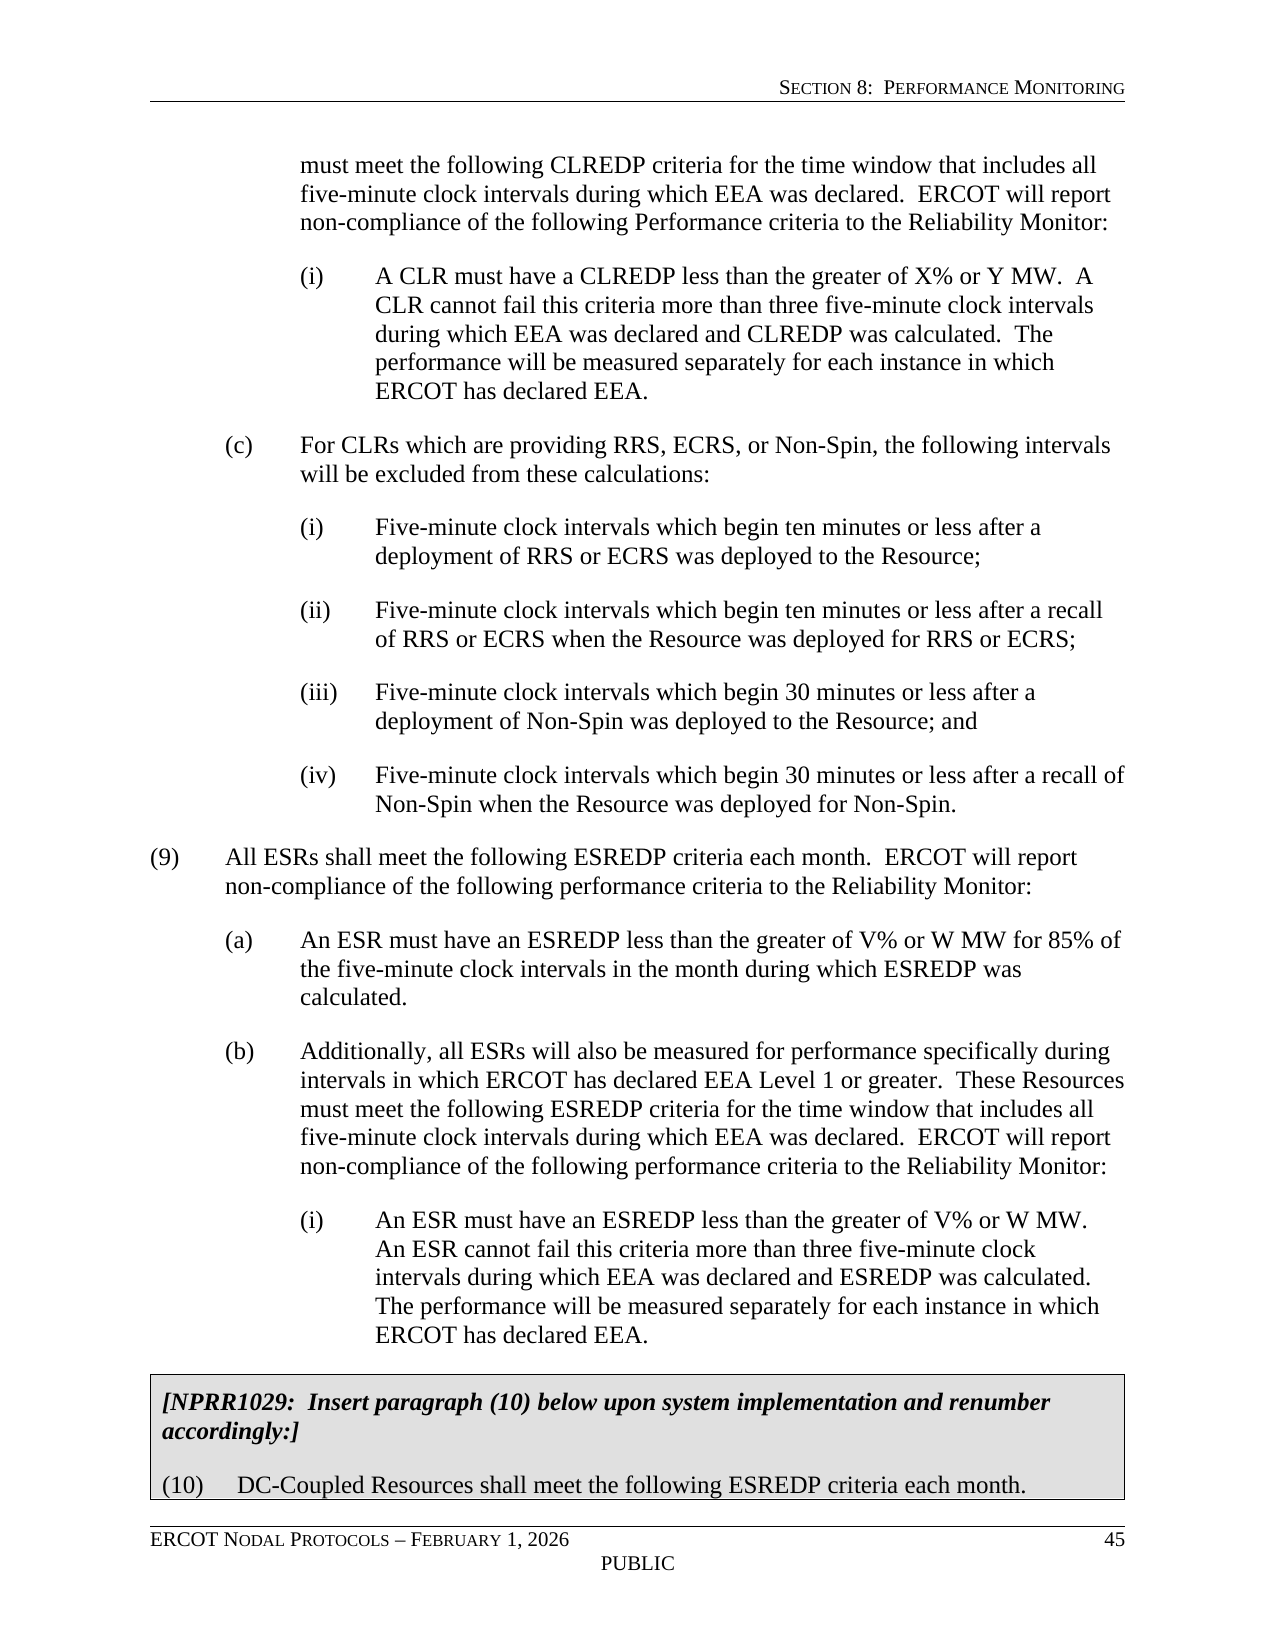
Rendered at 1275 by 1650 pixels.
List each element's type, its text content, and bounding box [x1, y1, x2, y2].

text (iv) Five-minute clock intervals which begin 30 minutes or less after a recall of Non-Spin when the Resource was deployed for Non-Spin. [300, 760, 1125, 817]
text (ii) Five-minute clock intervals which begin ten minutes or less after a recall of RRS or ECRS when the Resource was deployed for RRS or ECRS; [300, 595, 1125, 652]
text (i) Five-minute clock intervals which begin ten minutes or less after a deployment of RRS or ECRS was deployed to the Resource; [300, 512, 1125, 570]
text (i) A CLR must have a CLREDP less than the greater of X% or Y MW. A CLR cannot fail this criteria more than three five-minute clock intervals during which EEA was declared and CLREDP was calculated. The performance will be measured separately for each instance in which ERCOT has declared EEA. [300, 261, 1125, 405]
text (c) For CLRs which are providing RRS, ECRS, or Non-Spin, the following intervals will be excluded from these calculations: [225, 430, 1125, 487]
text (iii) Five-minute clock intervals which begin 30 minutes or less after a deployment of Non-Spin was deployed to the Resource; and [300, 677, 1125, 735]
text (a) An ESR must have an ESREDP less than the greater of V% or W MW for 85% of the five-minute clock intervals in the month during which ESREDP was calculated. [225, 925, 1125, 1011]
text (b) Additionally, all ESRs will also be measured for performance specifically during intervals in which ERCOT has declared EEA Level 1 or greater. These Resources must meet the following ESREDP criteria for the time window that includes all five-minute clock intervals during which EEA was declared. ERCOT will report non-compliance of the following performance criteria to the Reliability Monitor: [225, 1036, 1125, 1180]
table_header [151, 1375, 1124, 1498]
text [225, 150, 1125, 236]
text (i) An ESR must have an ESREDP less than the greater of V% or W MW. An ESR cannot fail this criteria more than three five-minute clock intervals during which EEA was declared and ESREDP was calculated. The performance will be measured separately for each instance in which ERCOT has declared EEA. [300, 1205, 1125, 1349]
text (9) All ESRs shall meet the following ESREDP criteria each month. ERCOT will report non-compliance of the following performance criteria to the Reliability Monitor: [150, 842, 1125, 900]
